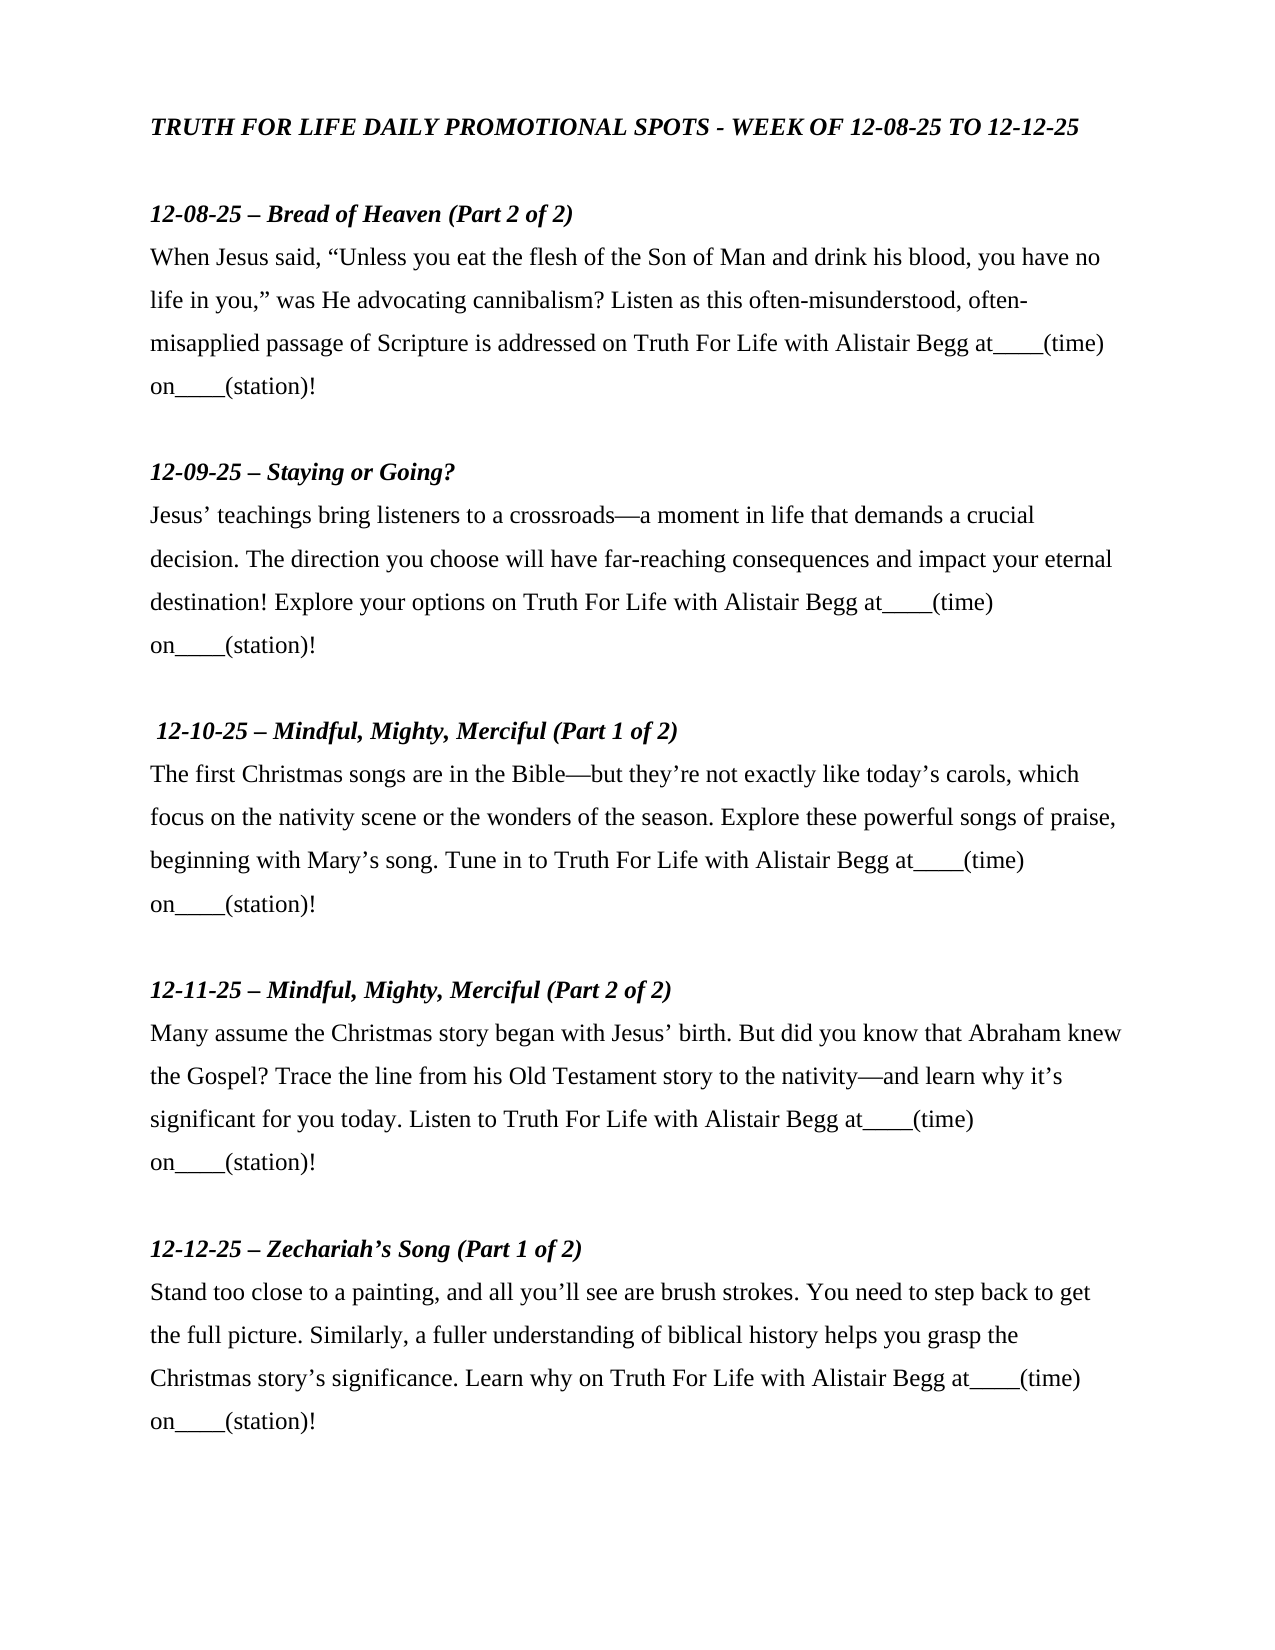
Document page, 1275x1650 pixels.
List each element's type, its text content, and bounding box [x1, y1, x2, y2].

text 12-11-25 – Mindful, Mighty, Merciful (Part 2 of 2) [150, 975, 1125, 1004]
text Many assume the Christmas story began with Jesus’ birth. But did you know that Abraham knew the Gospel? Trace the line from his Old Testament story to the nativity—and learn why it’s significant for you today. Listen to Truth For Life with Alistair Begg at____(time) on____(station)! [150, 1018, 1125, 1176]
text The first Christmas songs are in the Bible—but they’re not exactly like today’s carols, which focus on the nativity scene or the wonders of the season. Explore these powerful songs of praise, beginning with Mary’s song. Tune in to Truth For Life with Alistair Begg at____(time) on____(station)! [150, 759, 1125, 917]
text 12-08-25 – Bread of Heaven (Part 2 of 2) [150, 199, 1125, 227]
text When Jesus said, “Unless you eat the flesh of the Son of Man and drink his blood, you have no life in you,” was He advocating cannibalism? Listen as this often-misunderstood, often-misapplied passage of Scripture is addressed on Truth For Life with Alistair Begg at____(time) on____(station)! [150, 242, 1125, 400]
text 12-09-25 – Staying or Going? [150, 457, 1125, 486]
text TRUTH FOR LIFE DAILY PROMOTIONAL SPOTS - WEEK OF 12-08-25 TO 12-12-25 [150, 112, 1125, 141]
text 12-10-25 – Mindful, Mighty, Merciful (Part 1 of 2) [150, 716, 1125, 745]
text Stand too close to a painting, and all you’ll see are brush strokes. You need to step back to get the full picture. Similarly, a fuller understanding of biblical history helps you grasp the Christmas story’s significance. Learn why on Truth For Life with Alistair Begg at____(time) on____(station)! [150, 1277, 1125, 1435]
text Jesus’ teachings bring listeners to a crossroads—a moment in life that demands a crucial decision. The direction you choose will have far-reaching consequences and impact your eternal destination! Explore your options on Truth For Life with Alistair Begg at____(time) on____(station)! [150, 501, 1125, 659]
text 12-12-25 – Zechariah’s Song (Part 1 of 2) [150, 1234, 1125, 1262]
